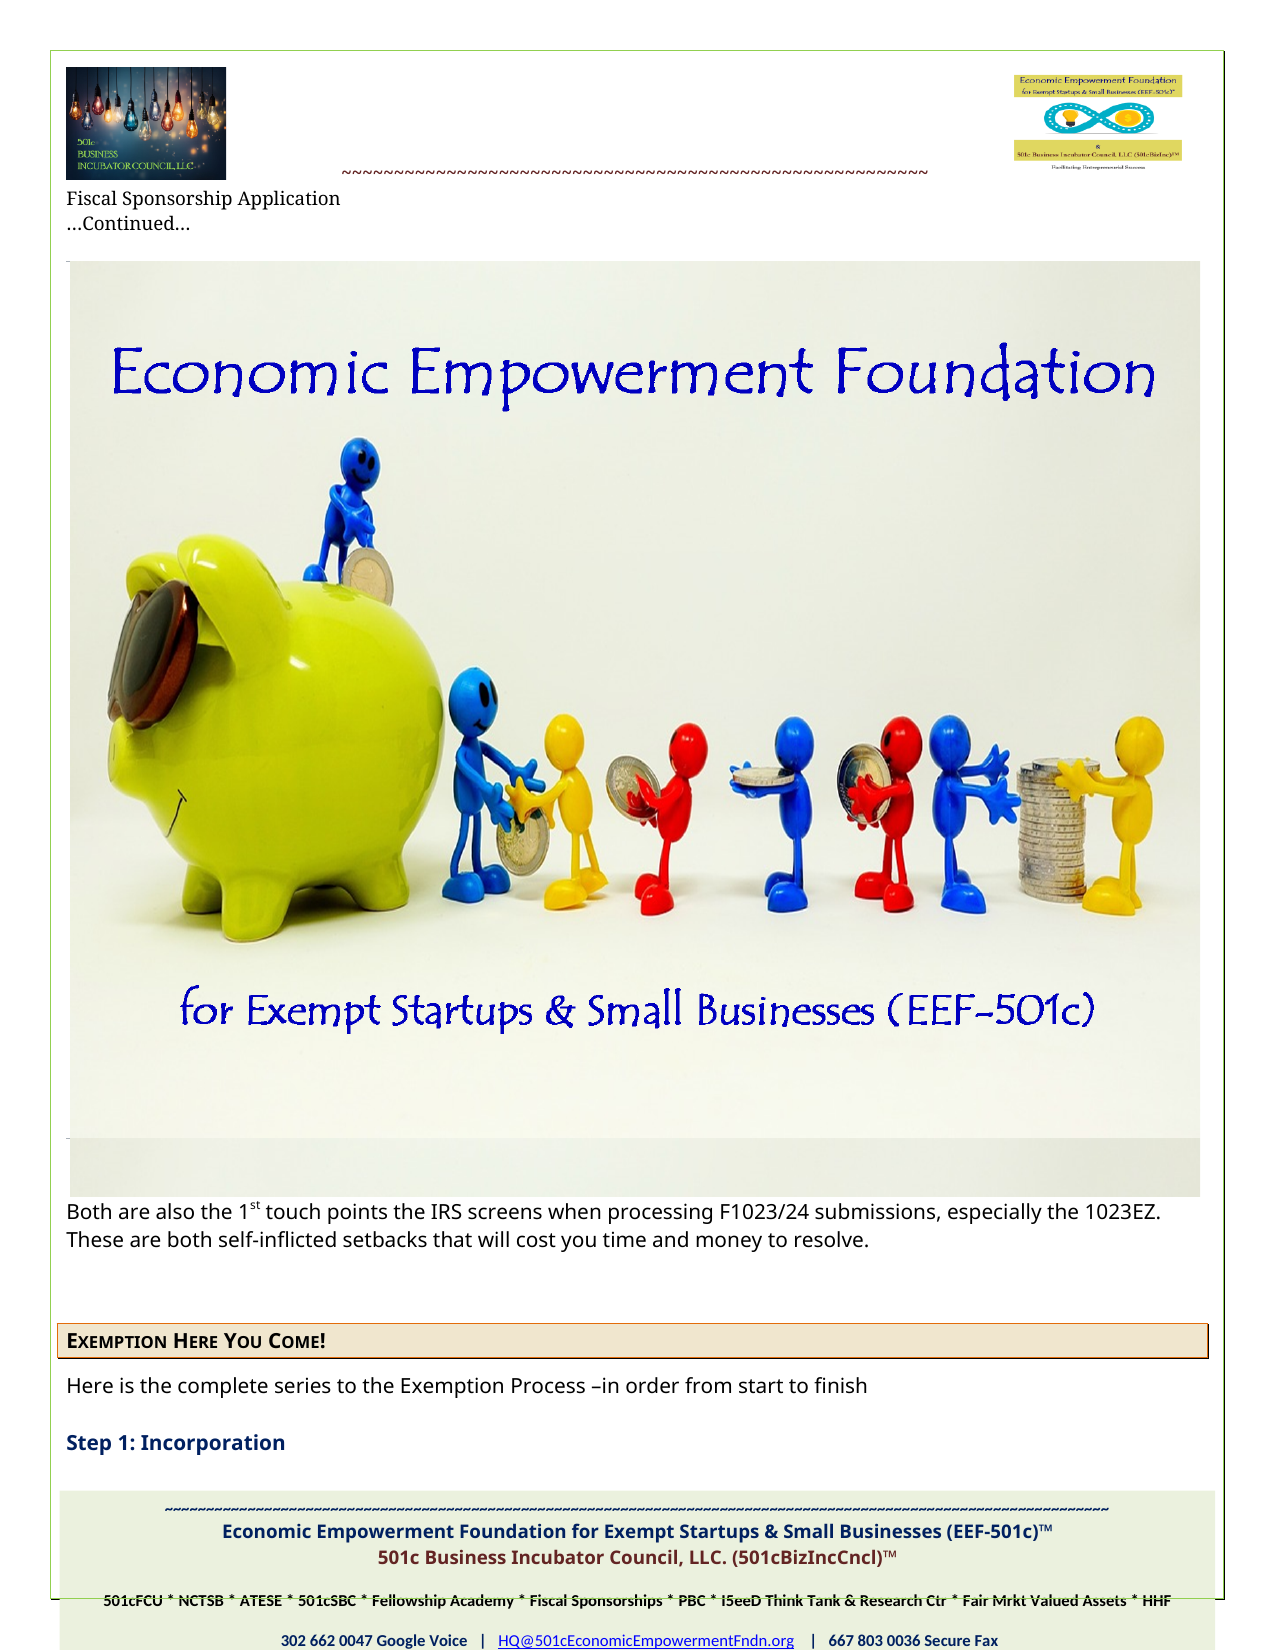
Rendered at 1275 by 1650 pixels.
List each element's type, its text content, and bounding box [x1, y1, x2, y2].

subtitle Exemption Here You Come! [58, 1324, 1207, 1357]
picture [1005, 66, 1191, 180]
text Here is the complete series to the Exemption Process –in order from start to finish [66, 1371, 1199, 1400]
picture [66, 67, 227, 180]
text Both are also the 1st touch points the IRS screens when processing F1023/24 submissions, especially the 1023EZ. These are both self-inflicted setbacks that will cost you time and money to resolve. [66, 1197, 1199, 1254]
text Step 1: Incorporation [66, 1428, 1199, 1457]
picture [66, 261, 1201, 1197]
